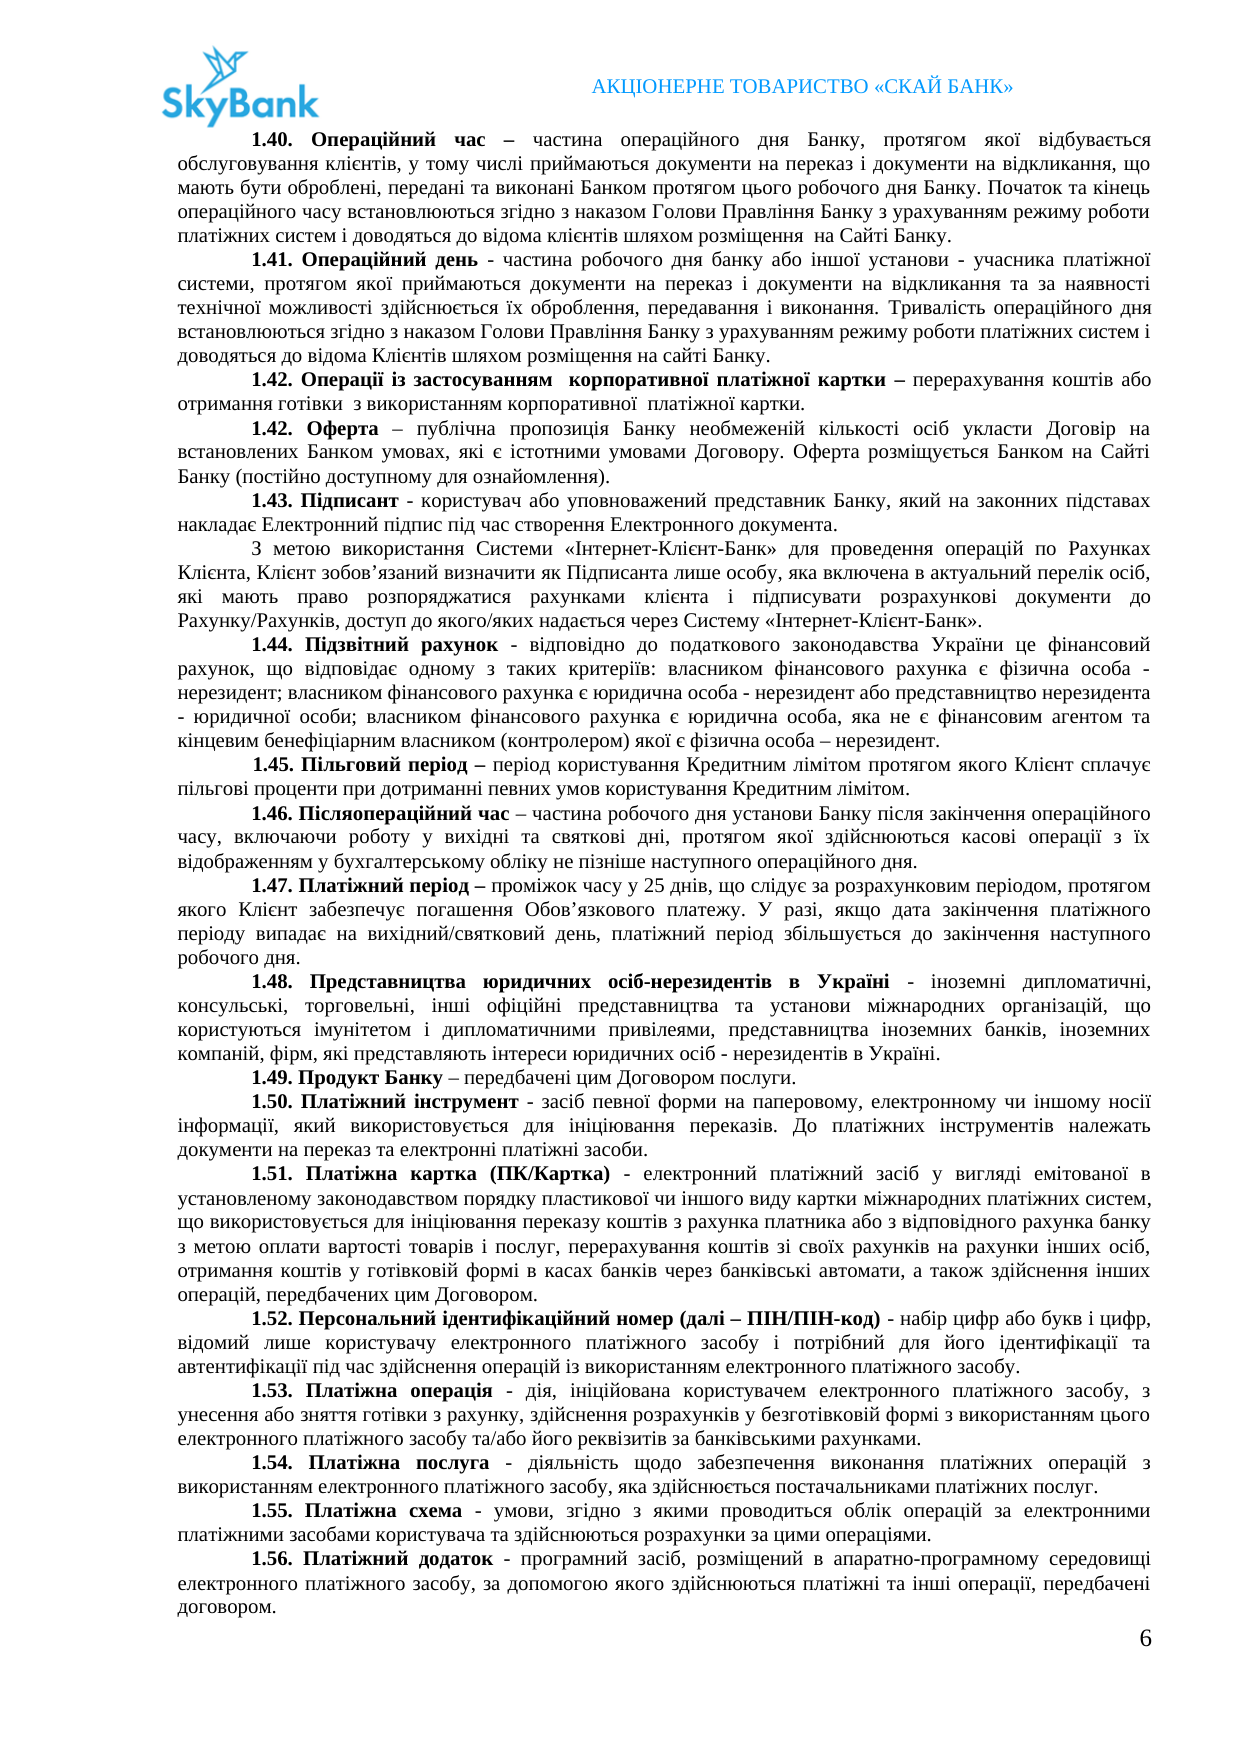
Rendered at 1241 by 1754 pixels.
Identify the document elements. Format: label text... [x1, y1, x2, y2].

text З метою використання Системи «Інтернет-Клієнт-Банк» для проведення операцій по Рахунках Клієнта, Клієнт зобов’язаний визначити як Підписанта лише особу, яка включена в актуальний перелік осіб, які мають право розпоряджатися рахунками клієнта і підписувати розрахункові документи до Рахунку/Рахунків, доступ до якого/яких надається через Систему «Інтернет-Клієнт-Банк». [177, 536, 1152, 632]
text 1.45. Пільговий період – період користування Кредитним лімітом протягом якого Клієнт сплачує пільгові проценти при дотриманні певних умов користування Кредитним лімітом. [177, 752, 1152, 800]
text 1.46. Післяопераційний час – частина робочого дня установи Банку після закінчення операційного часу, включаючи роботу у вихідні та святкові дні, протягом якої здійснюються касові операції з їх відображенням у бухгалтерському обліку не пізніше наступного операційного дня. [177, 800, 1152, 873]
picture [142, 35, 349, 140]
text 1.52. Персональний ідентифікаційний номер (далі – ПІН/ПІН-код) - набір цифр або букв і цифр, відомий лише користувачу електронного платіжного засобу і потрібний для його ідентифікації та автентифікації під час здійснення операцій із використанням електронного платіжного засобу. [177, 1306, 1152, 1378]
text 1.47. Платіжний період – проміжок часу у 25 днів, що слідує за розрахунковим періодом, протягом якого Клієнт забезпечує погашення Обов’язкового платежу. У разі, якщо дата закінчення платіжного періоду випадає на вихідний/святковий день, платіжний період збільшується до закінчення наступного робочого дня. [177, 873, 1152, 969]
text 1.43. Підписант - користувач або уповноважений представник Банку, який на законних підставах накладає Електронний підпис під час створення Електронного документа. [177, 488, 1152, 536]
text 1.41. Операційний день - частина робочого дня банку або іншої установи - учасника платіжної системи, протягом якої приймаються документи на переказ і документи на відкликання та за наявності технічної можливості здійснюється їх оброблення, передавання і виконання. Тривалість операційного дня встановлюються згідно з наказом Голови Правління Банку з урахуванням режиму роботи платіжних систем і доводяться до відома Клієнтів шляхом розміщення на сайті Банку. [177, 247, 1152, 367]
text 1.42. Оферта – публічна пропозиція Банку необмеженій кількості осіб укласти Договір на встановлених Банком умовах, які є істотними умовами Договору. Оферта розміщується Банком на Сайті Банку (постійно доступному для ознайомлення). [177, 415, 1152, 488]
text 1.40. Операційний час – частина операційного дня Банку, протягом якої відбувається обслуговування клієнтів, у тому числі приймаються документи на переказ і документи на відкликання, що мають бути оброблені, передані та виконані Банком протягом цього робочого дня Банку. Початок та кінець операційного часу встановлюються згідно з наказом Голови Правління Банку з урахуванням режиму роботи платіжних систем і доводяться до відома клієнтів шляхом розміщення на Сайті Банку. [177, 127, 1152, 247]
text 1.56. Платіжний додаток - програмний засіб, розміщений в апаратно-програмному середовищі електронного платіжного засобу, за допомогою якого здійснюються платіжні та інші операції, передбачені договором. [177, 1546, 1152, 1618]
text 1.48. Представництва юридичних осіб-нерезидентів в Україні - іноземні дипломатичні, консульські, торговельні, інші офіційні представництва та установи міжнародних організацій, що користуються імунітетом і дипломатичними привілеями, представництва іноземних банків, іноземних компаній, фірм, які представляють інтереси юридичних осіб - нерезидентів в Україні. [177, 969, 1152, 1065]
text 1.51. Платіжна картка (ПК/Картка) - електронний платіжний засіб у вигляді емітованої в установленому законодавством порядку пластикової чи іншого виду картки міжнародних платіжних систем, що використовується для ініціювання переказу коштів з рахунка платника або з відповідного рахунка банку з метою оплати вартості товарів і послуг, перерахування коштів зі своїх рахунків на рахунки інших осіб, отримання коштів у готівковій формі в касах банків через банківські автомати, а також здійснення інших операцій, передбачених цим Договором. [177, 1161, 1152, 1306]
text 1.50. Платіжний інструмент - засіб певної форми на паперовому, електронному чи іншому носії інформації, який використовується для ініціювання переказів. До платіжних інструментів належать документи на переказ та електронні платіжні засоби. [177, 1089, 1152, 1161]
text 1.44. Підзвітний рахунок - відповідно до податкового законодавства України це фінансовий рахунок, що відповідає одному з таких критеріїв: власником фінансового рахунка є фізична особа - нерезидент; власником фінансового рахунка є юридична особа - нерезидент або представництво нерезидента - юридичної особи; власником фінансового рахунка є юридична особа, яка не є фінансовим агентом та кінцевим бенефіціарним власником (контролером) якої є фізична особа – нерезидент. [177, 632, 1152, 752]
text 1.55. Платіжна схема - умови, згідно з якими проводиться облік операцій за електронними платіжними засобами користувача та здійснюються розрахунки за цими операціями. [177, 1498, 1152, 1546]
text 1.53. Платіжна операція - дія, ініційована користувачем електронного платіжного засобу, з унесення або зняття готівки з рахунку, здійснення розрахунків у безготівковій формі з використанням цього електронного платіжного засобу та/або його реквізитів за банківськими рахунками. [177, 1378, 1152, 1450]
text 1.49. Продукт Банку – передбачені цим Договором послуги. [177, 1065, 1152, 1089]
text 1.42. Операції із застосуванням корпоративної платіжної картки – перерахування коштів або отримання готівки з використанням корпоративної платіжної картки. [177, 367, 1152, 415]
text 1.54. Платіжна послуга - діяльність щодо забезпечення виконання платіжних операцій з використанням електронного платіжного засобу, яка здійснюється постачальниками платіжних послуг. [177, 1450, 1152, 1498]
